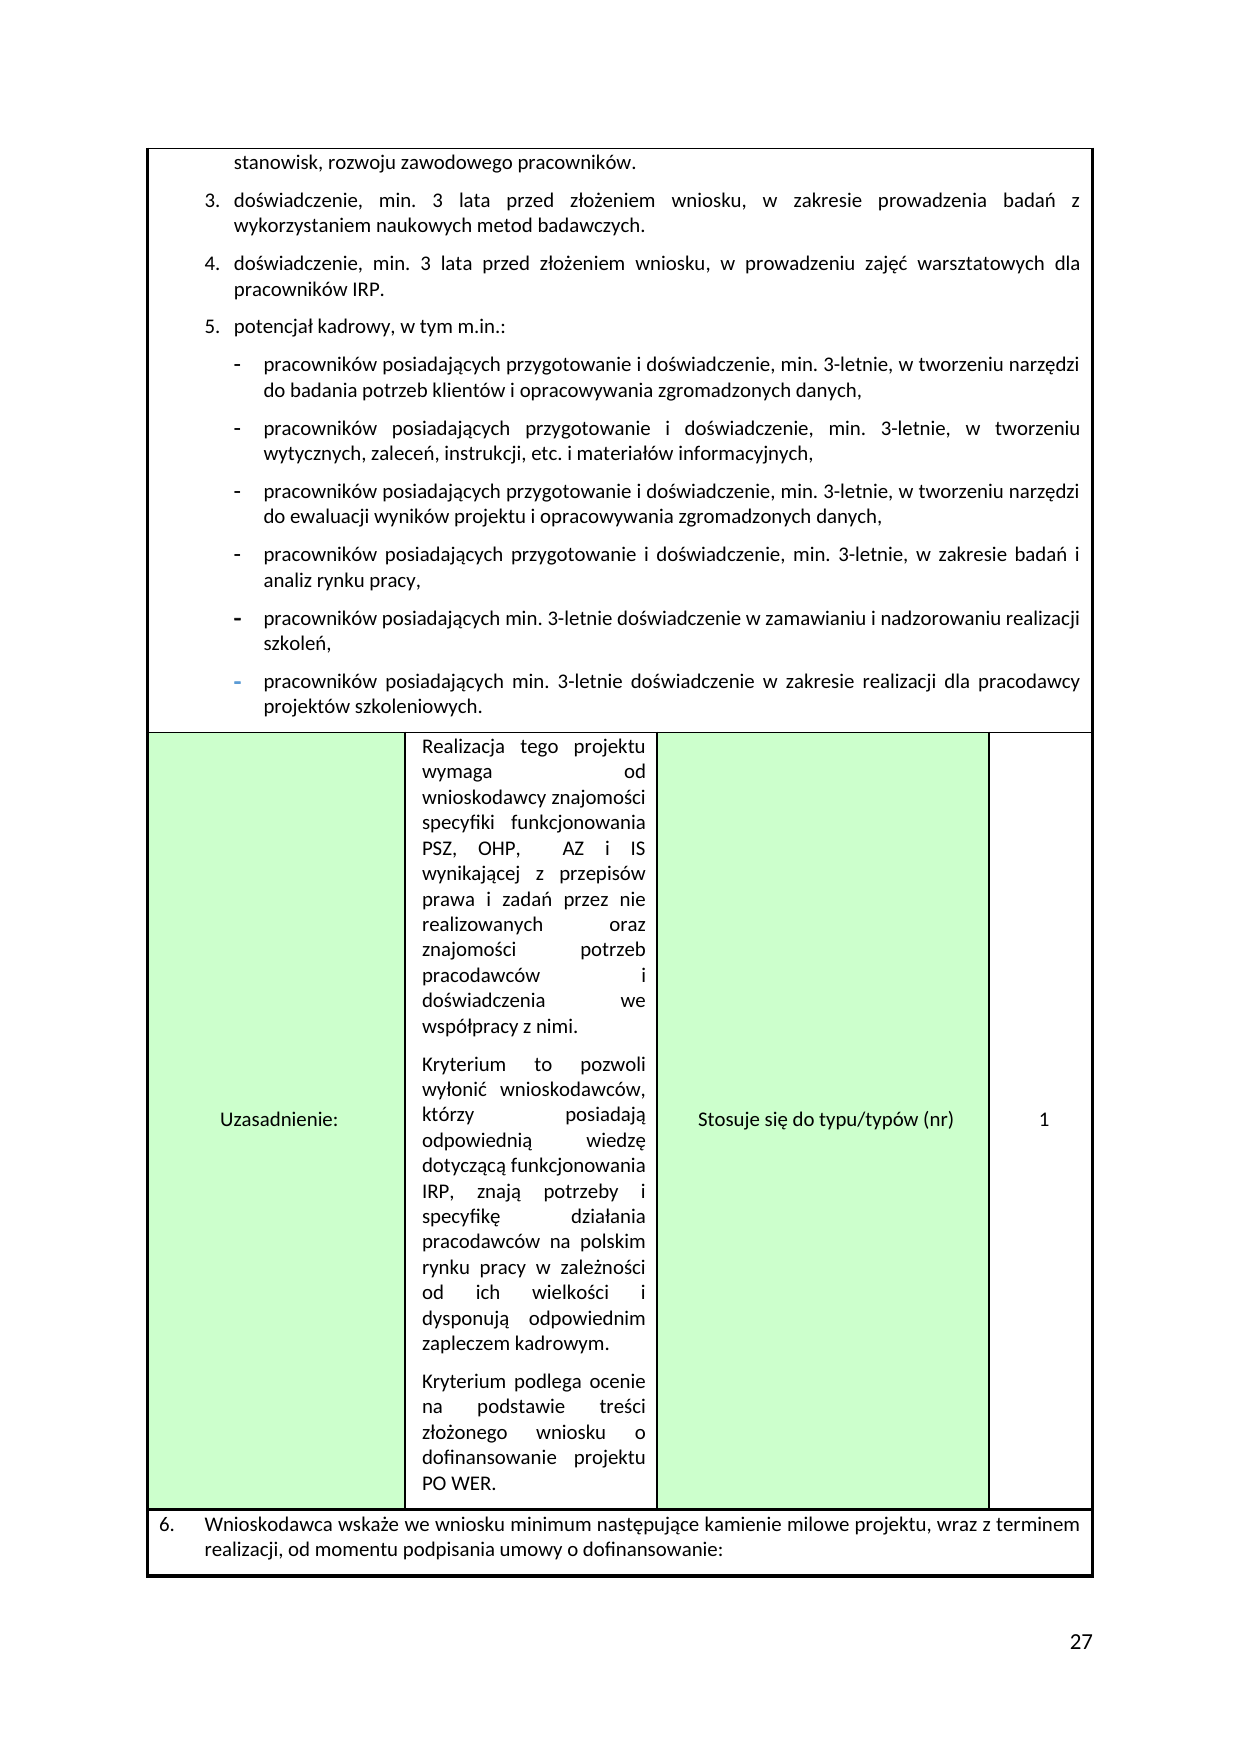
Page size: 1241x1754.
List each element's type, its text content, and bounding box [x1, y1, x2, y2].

table_cell Stosuje się do typu/typów (nr) [658, 733, 988, 1508]
table_cell Uzasadnienie: [149, 733, 404, 1508]
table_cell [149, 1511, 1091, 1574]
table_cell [149, 149, 1091, 732]
table_cell 1 [990, 733, 1091, 1508]
table_cell Realizacja tego projektu wymaga od wnioskodawcy znajomości specyfiki funkcjonowania PSZ, OHP, AZ i IS wynikającej z przepisów prawa i zadań przez nie realizowanych oraz znajomości potrzeb pracodawców i doświadczenia we współpracy z nimi. Kryterium to pozwoli wyłonić wnioskodawców, którzy posiadają odpowiednią wiedzę dotyczącą funkcjonowania IRP, znają potrzeby i specyfikę działania pracodawców na polskim rynku pracy w zależności od ich wielkości i dysponują odpowiednim zapleczem kadrowym. Kryterium podlega ocenie na podstawie treści złożonego wniosku o dofinansowanie projektu PO WER. [406, 733, 656, 1508]
